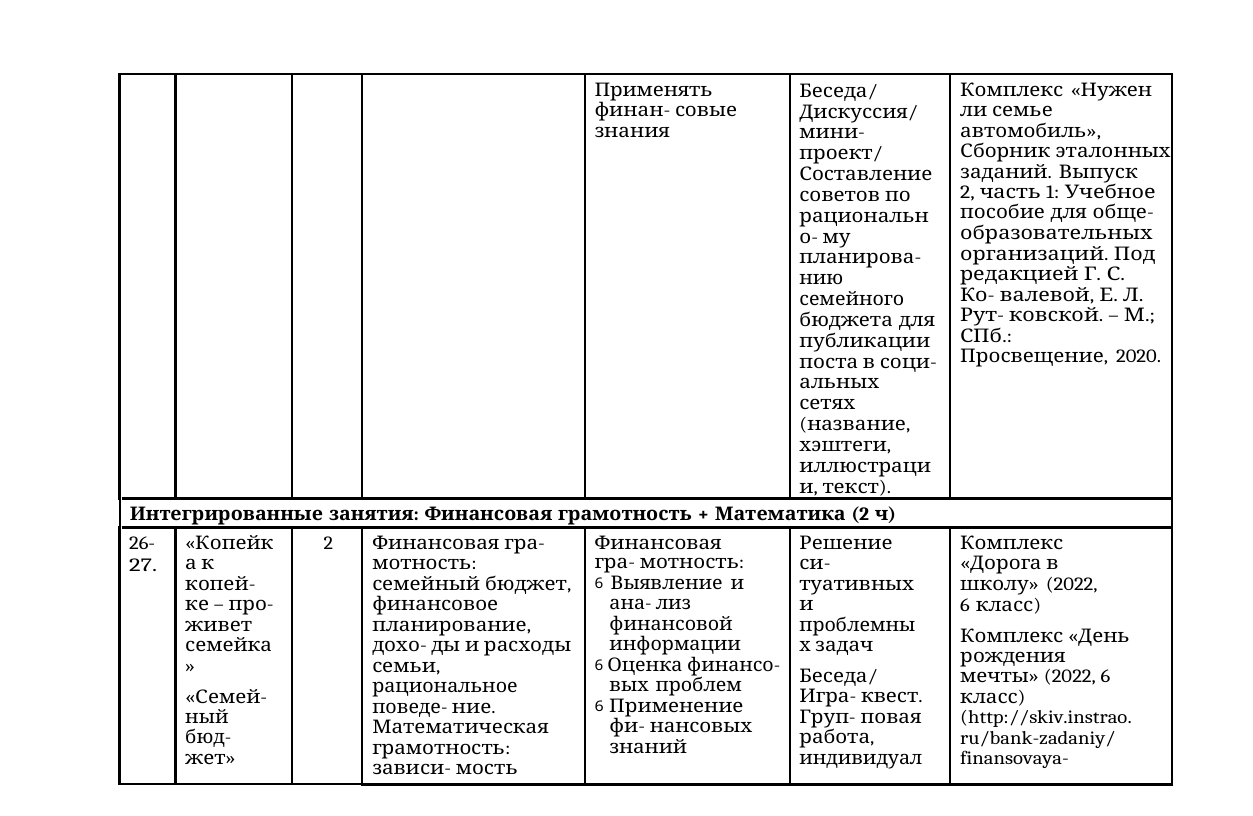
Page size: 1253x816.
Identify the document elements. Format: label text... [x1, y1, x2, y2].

table_header [363, 75, 584, 497]
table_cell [177, 529, 291, 783]
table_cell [586, 529, 789, 783]
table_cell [363, 529, 584, 783]
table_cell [791, 529, 949, 783]
table_header Комплекс «Нужен ли семье автомобиль», Сборник эталонных заданий. Выпуск 2, часть 1: Учебное пособие для обще- образовательных организаций. Под редакцией Г. С. Ко- валевой, Е. Л. Рут- ковской. – М.; СПб.: Просвещение, 2020. [951, 75, 1171, 497]
table_header Применять финан- совые знания [586, 75, 789, 497]
table_cell 26- 27. [121, 527, 174, 783]
table_header [177, 75, 291, 497]
table_header Беседа/ Дискуссия/ мини-проект/ Составление советов по рационально- му планирова- нию семейного бюджета для публикации поста в соци- альных сетях (название, хэштеги, иллюстрации, текст). [791, 75, 949, 497]
table_cell Интегрированные занятия: Финансовая грамотность + Математика (2 ч) [121, 498, 1171, 526]
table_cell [951, 529, 1171, 783]
table_header [293, 75, 361, 497]
table_cell 2 [293, 529, 361, 783]
table_header [121, 75, 174, 497]
